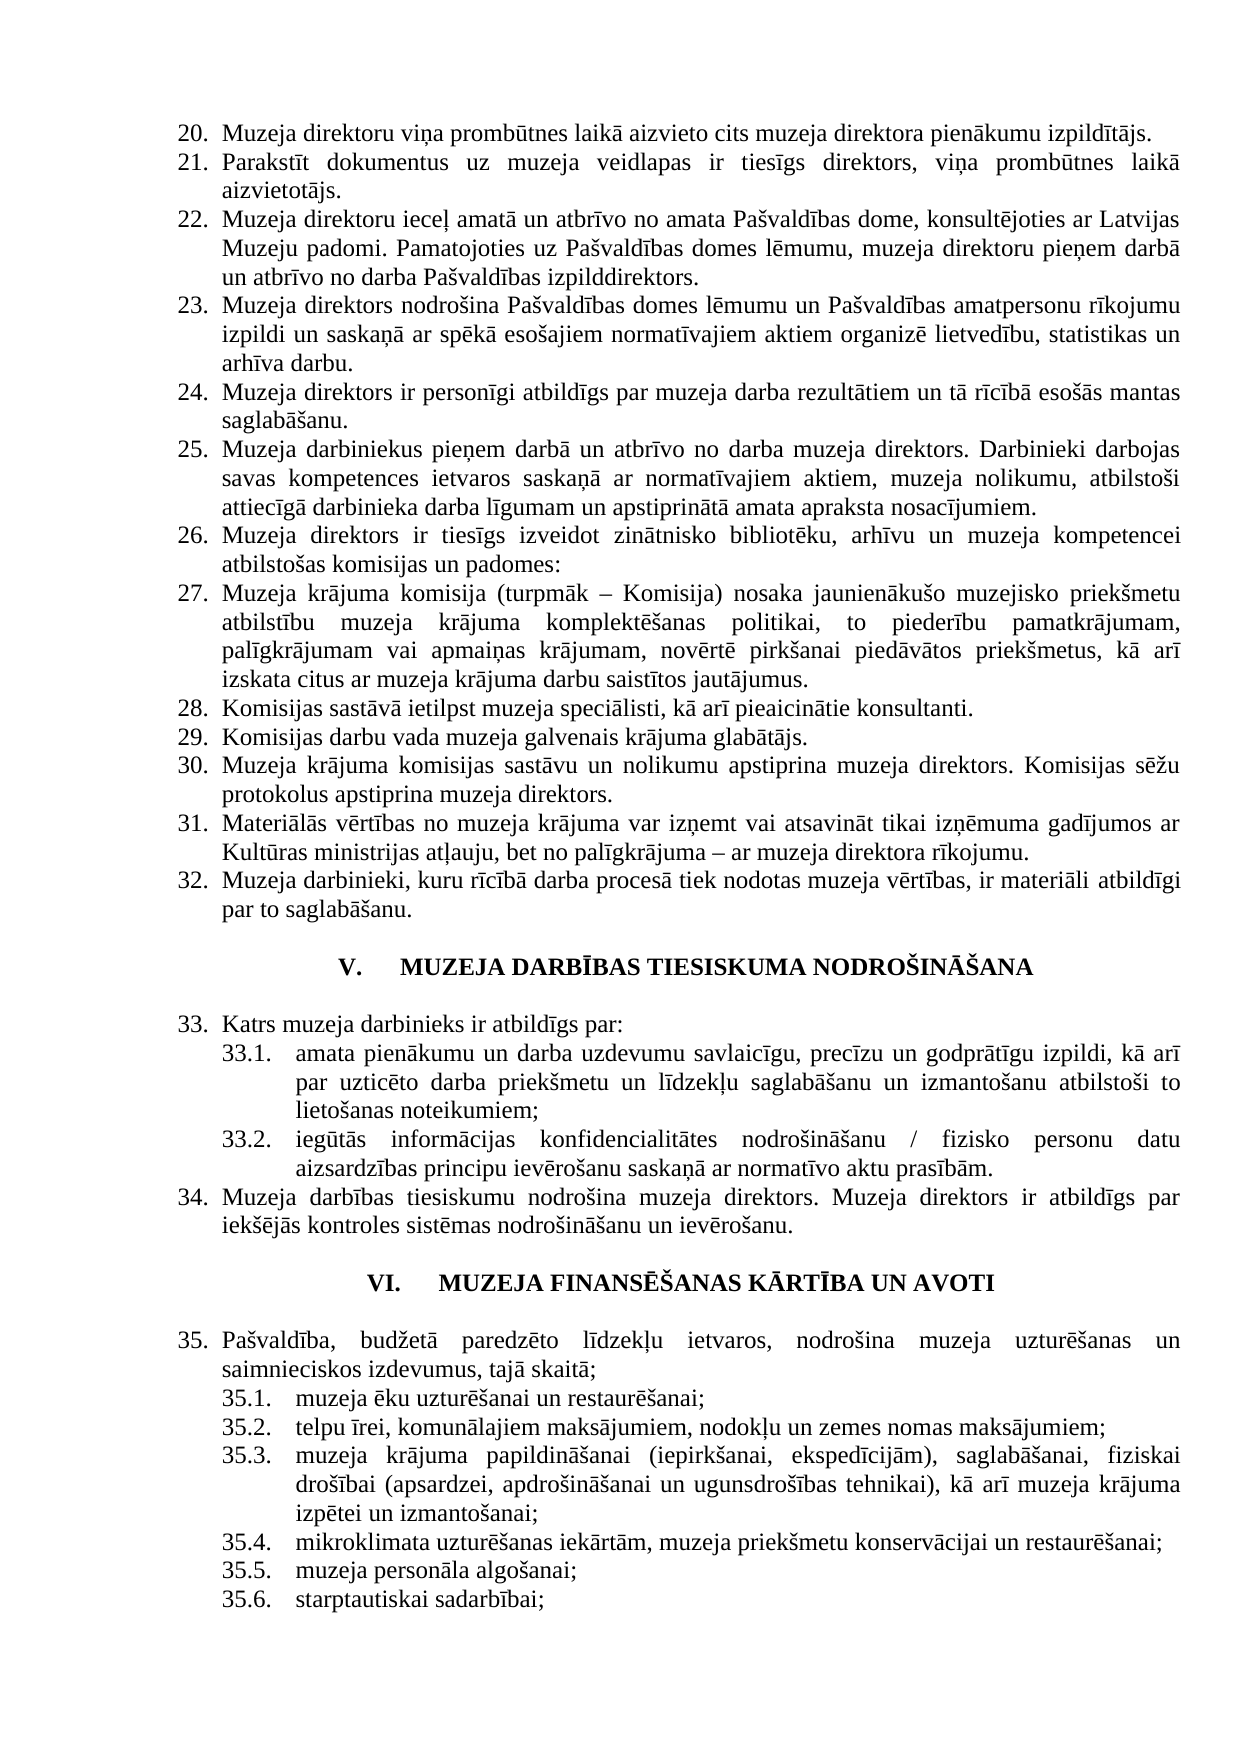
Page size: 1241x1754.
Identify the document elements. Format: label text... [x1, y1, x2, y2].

list Muzeja darbinieki, kuru rīcībā darba procesā tiek nodotas muzeja vērtības, ir materiāli atbildīgi par to saglabāšanu. [177, 866, 1181, 923]
list Muzeja darbības tiesiskumu nodrošina muzeja direktors. Muzeja direktors ir atbildīgs par iekšējās kontroles sistēmas nodrošināšanu un ievērošanu. [177, 1182, 1181, 1239]
list muzeja ēku uzturēšanai un restaurēšanai; [222, 1383, 1181, 1412]
list Muzeja direktors ir tiesīgs izveidot zinātnisko bibliotēku, arhīvu un muzeja kompetencei atbilstošas komisijas un padomes: [177, 521, 1181, 578]
list Muzeja direktoru ieceļ amatā un atbrīvo no amata Pašvaldības dome, konsultējoties ar Latvijas Muzeju padomi. Pamatojoties uz Pašvaldības domes lēmumu, muzeja direktoru pieņem darbā un atbrīvo no darba Pašvaldības izpilddirektors. [177, 204, 1181, 291]
list Muzeja darbiniekus pieņem darbā un atbrīvo no darba muzeja direktors. Darbinieki darbojas savas kompetences ietvaros saskaņā ar normatīvajiem aktiem, muzeja nolikumu, atbilstoši attiecīgā darbinieka darba līgumam un apstiprinātā amata apraksta nosacījumiem. [177, 434, 1181, 521]
list Materiālās vērtības no muzeja krājuma var izņemt vai atsavināt tikai izņēmuma gadījumos ar Kultūras ministrijas atļauju, bet no palīgkrājuma – ar muzeja direktora rīkojumu. [177, 808, 1181, 866]
list Pašvaldība, budžetā paredzēto līdzekļu ietvaros, nodrošina muzeja uzturēšanas un saimnieciskos izdevumus, tajā skaitā; [177, 1326, 1181, 1383]
list Muzeja krājuma komisijas sastāvu un nolikumu apstiprina muzeja direktors. Komisijas sēžu protokolus apstiprina muzeja direktors. [177, 751, 1181, 808]
list muzeja krājuma papildināšanai (iepirkšanai, ekspedīcijām), saglabāšanai, fiziskai drošībai (apsardzei, apdrošināšanai un ugunsdrošības tehnikai), kā arī muzeja krājuma izpētei un izmantošanai; [222, 1441, 1181, 1527]
list Katrs muzeja darbinieks ir atbildīgs par: [177, 1009, 1181, 1038]
list MUZEJA FINANSĒŠANAS KĀRTĪBA UN AVOTI [215, 1268, 1181, 1297]
list Muzeja direktoru viņa prombūtnes laikā aizvieto cits muzeja direktora pienākumu izpildītājs. [177, 118, 1181, 147]
list iegūtās informācijas konfidencialitātes nodrošināšanu / fizisko personu datu aizsardzības principu ievērošanu saskaņā ar normatīvo aktu prasībām. [222, 1124, 1181, 1182]
list Komisijas darbu vada muzeja galvenais krājuma glabātājs. [177, 722, 1181, 751]
list Muzeja direktors ir personīgi atbildīgs par muzeja darba rezultātiem un tā rīcībā esošās mantas saglabāšanu. [177, 377, 1181, 434]
list muzeja personāla algošanai; [222, 1556, 1181, 1584]
list Muzeja krājuma komisija (turpmāk – Komisija) nosaka jaunienākušo muzejisko priekšmetu atbilstību muzeja krājuma komplektēšanas politikai, to piederību pamatkrājumam, palīgkrājumam vai apmaiņas krājumam, novērtē pirkšanai piedāvātos priekšmetus, kā arī izskata citus ar muzeja krājuma darbu saistītos jautājumus. [177, 578, 1181, 693]
list Muzeja direktors nodrošina Pašvaldības domes lēmumu un Pašvaldības amatpersonu rīkojumu izpildi un saskaņā ar spēkā esošajiem normatīvajiem aktiem organizē lietvedību, statistikas un arhīva darbu. [177, 291, 1181, 377]
list MUZEJA DARBĪBAS TIESISKUMA NODROŠINĀŠANA [215, 952, 1181, 981]
list Komisijas sastāvā ietilpst muzeja speciālisti, kā arī pieaicinātie konsultanti. [177, 693, 1181, 722]
list telpu īrei, komunālajiem maksājumiem, nodokļu un zemes nomas maksājumiem; [222, 1412, 1181, 1441]
list mikroklimata uzturēšanas iekārtām, muzeja priekšmetu konservācijai un restaurēšanai; [222, 1527, 1181, 1556]
list amata pienākumu un darba uzdevumu savlaicīgu, precīzu un godprātīgu izpildi, kā arī par uzticēto darba priekšmetu un līdzekļu saglabāšanu un izmantošanu atbilstoši to lietošanas noteikumiem; [222, 1038, 1181, 1124]
list starptautiskai sadarbībai; [222, 1584, 1181, 1613]
list Parakstīt dokumentus uz muzeja veidlapas ir tiesīgs direktors, viņa prombūtnes laikā aizvietotājs. [177, 147, 1181, 204]
